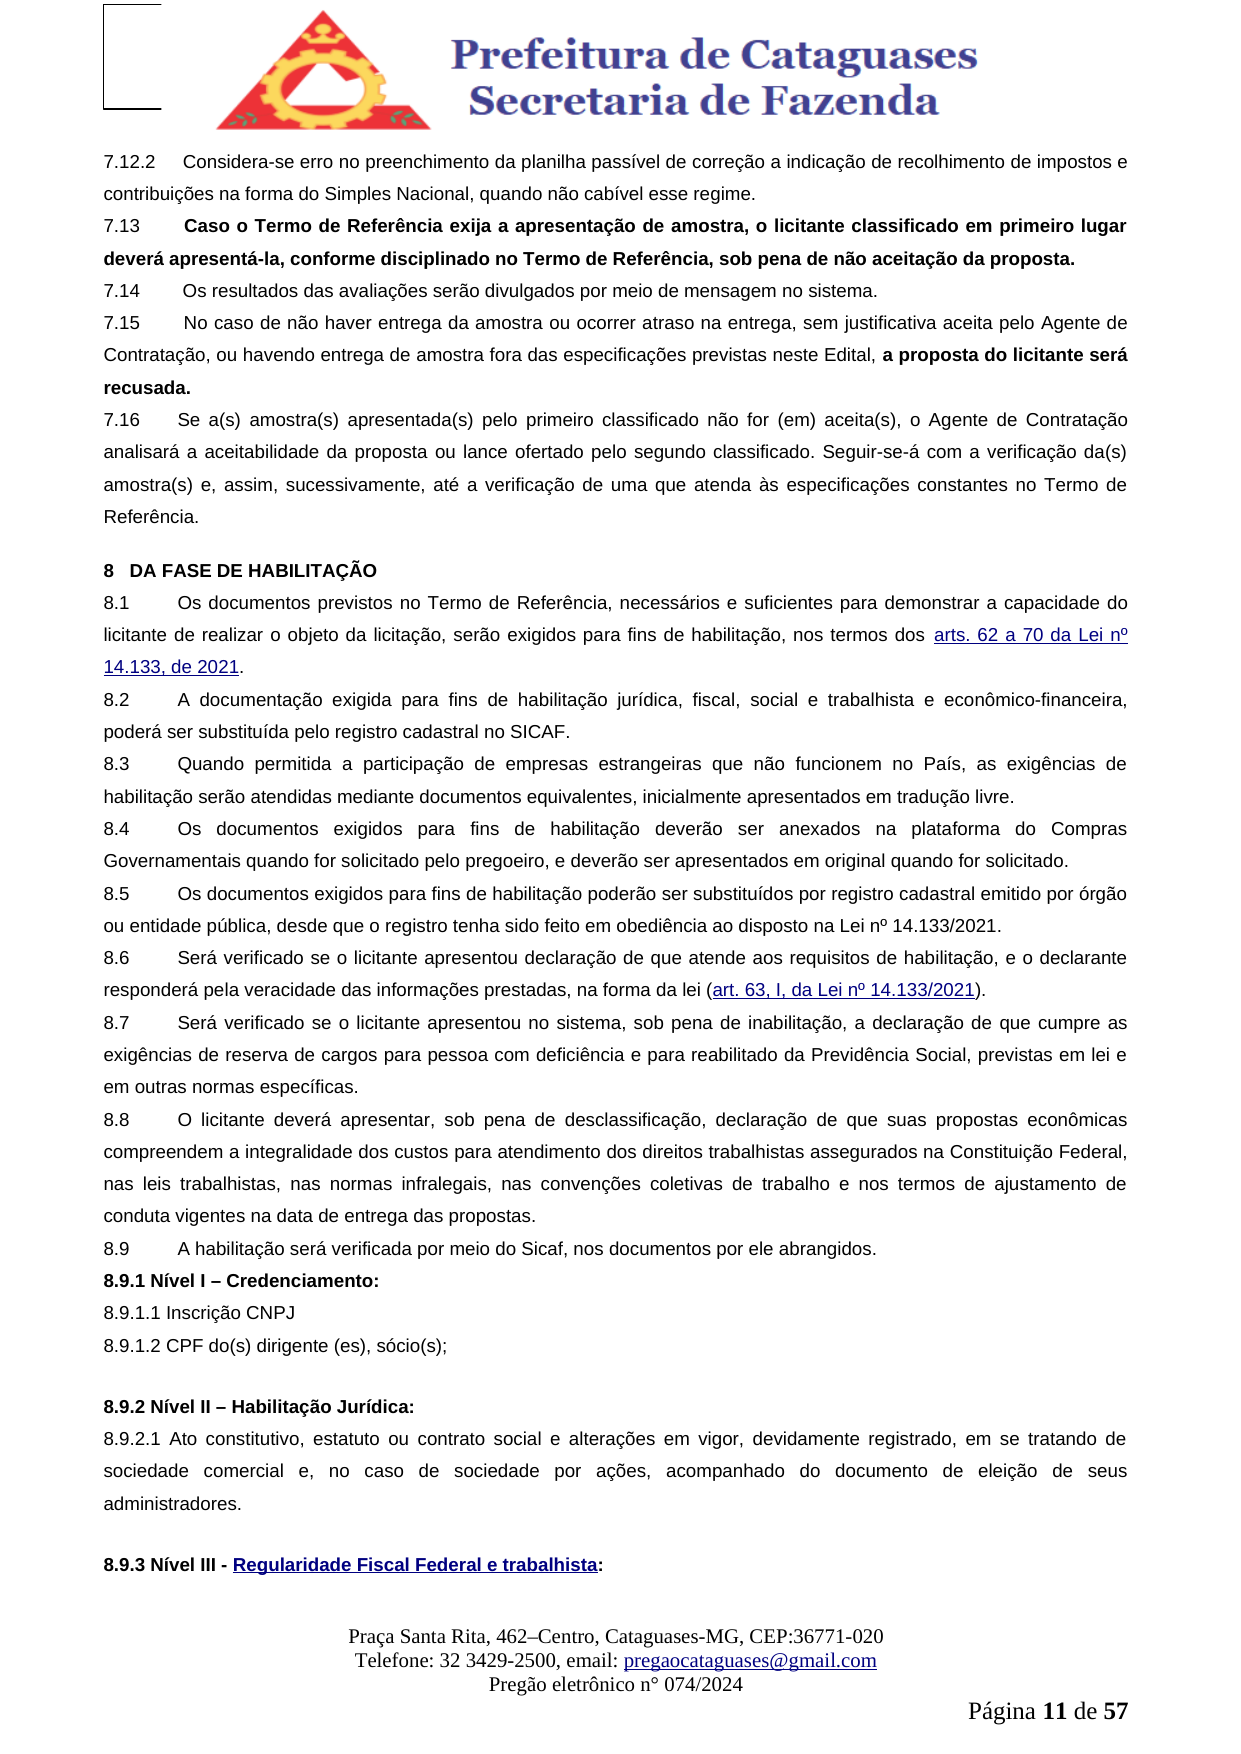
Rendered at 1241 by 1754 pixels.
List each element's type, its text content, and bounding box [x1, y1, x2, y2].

list Quando permitida a participação de empresas estrangeiras que não funcionem no País, as exigências de habilitação serão atendidas mediante documentos equivalentes, inicialmente apresentados em tradução livre. [103, 753, 1128, 807]
list O licitante deverá apresentar, sob pena de desclassificação, declaração de que suas propostas econômicas compreendem a integralidade dos custos para atendimento dos direitos trabalhistas assegurados na Constituição Federal, nas leis trabalhistas, nas normas infralegais, nas convenções coletivas de trabalho e nos termos de ajustamento de conduta vigentes na data de entrega das propostas. [103, 1108, 1128, 1227]
picture [161, 4, 1071, 151]
text 8.9.1.1 Inscrição CNPJ [103, 1302, 1128, 1324]
list Será verificado se o licitante apresentou no sistema, sob pena de inabilitação, a declaração de que cumpre as exigências de reserva de cargos para pessoa com deficiência e para reabilitado da Previdência Social, previstas em lei e em outras normas específicas. [103, 1012, 1128, 1098]
text 8.9.1 Nível I – Credenciamento: [103, 1270, 1128, 1291]
list Os resultados das avaliações serão divulgados por meio de mensagem no sistema. [103, 279, 1128, 301]
text 8.9.1.2 CPF do(s) dirigente (es), sócio(s); [103, 1334, 1128, 1356]
list 8 DA FASE DE HABILITAÇÃO [103, 559, 1128, 581]
list Considera-se erro no preenchimento da planilha passível de correção a indicação de recolhimento de impostos e contribuições na forma do Simples Nacional, quando não cabível esse regime. [103, 150, 1128, 204]
list Será verificado se o licitante apresentou declaração de que atende aos requisitos de habilitação, e o declarante responderá pela veracidade das informações prestadas, na forma da lei (art. 63, I, da Lei nº 14.133/2021). [103, 947, 1128, 1001]
list Os documentos exigidos para fins de habilitação deverão ser anexados na plataforma do Compras Governamentais quando for solicitado pelo pregoeiro, e deverão ser apresentados em original quando for solicitado. [103, 818, 1128, 872]
list Caso o Termo de Referência exija a apresentação de amostra, o licitante classificado em primeiro lugar deverá apresentá-la, conforme disciplinado no Termo de Referência, sob pena de não aceitação da proposta. [103, 215, 1128, 269]
list Os documentos previstos no Termo de Referência, necessários e suficientes para demonstrar a capacidade do licitante de realizar o objeto da licitação, serão exigidos para fins de habilitação, nos termos dos arts. 62 a 70 da Lei nº 14.133, de 2021. [103, 592, 1128, 678]
list A habilitação será verificada por meio do Sicaf, nos documentos por ele abrangidos. [103, 1238, 1128, 1259]
text 8.9.2 Nível II – Habilitação Jurídica: [103, 1396, 1128, 1417]
list Se a(s) amostra(s) apresentada(s) pelo primeiro classificado não for (em) aceita(s), o Agente de Contratação analisará a aceitabilidade da proposta ou lance ofertado pelo segundo classificado. Seguir-se-á com a verificação da(s) amostra(s) e, assim, sucessivamente, até a verificação de uma que atenda às especificações constantes no Termo de Referência. [103, 409, 1128, 527]
list Os documentos exigidos para fins de habilitação poderão ser substituídos por registro cadastral emitido por órgão ou entidade pública, desde que o registro tenha sido feito em obediência ao disposto na Lei nº 14.133/2021. [103, 882, 1128, 936]
list No caso de não haver entrega da amostra ou ocorrer atraso na entrega, sem justificativa aceita pelo Agente de Contratação, ou havendo entrega de amostra fora das especificações previstas neste Edital, a proposta do licitante será recusada. [103, 312, 1128, 398]
list A documentação exigida para fins de habilitação jurídica, fiscal, social e trabalhista e econômico-ﬁnanceira, poderá ser substituída pelo registro cadastral no SICAF. [103, 689, 1128, 742]
text 8.9.3 Nível III - Regularidade Fiscal Federal e trabalhista: [103, 1553, 1128, 1575]
text 8.9.2.1 Ato constitutivo, estatuto ou contrato social e alterações em vigor, devidamente registrado, em se tratando de sociedade comercial e, no caso de sociedade por ações, acompanhado do documento de eleição de seus administradores. [103, 1428, 1128, 1514]
